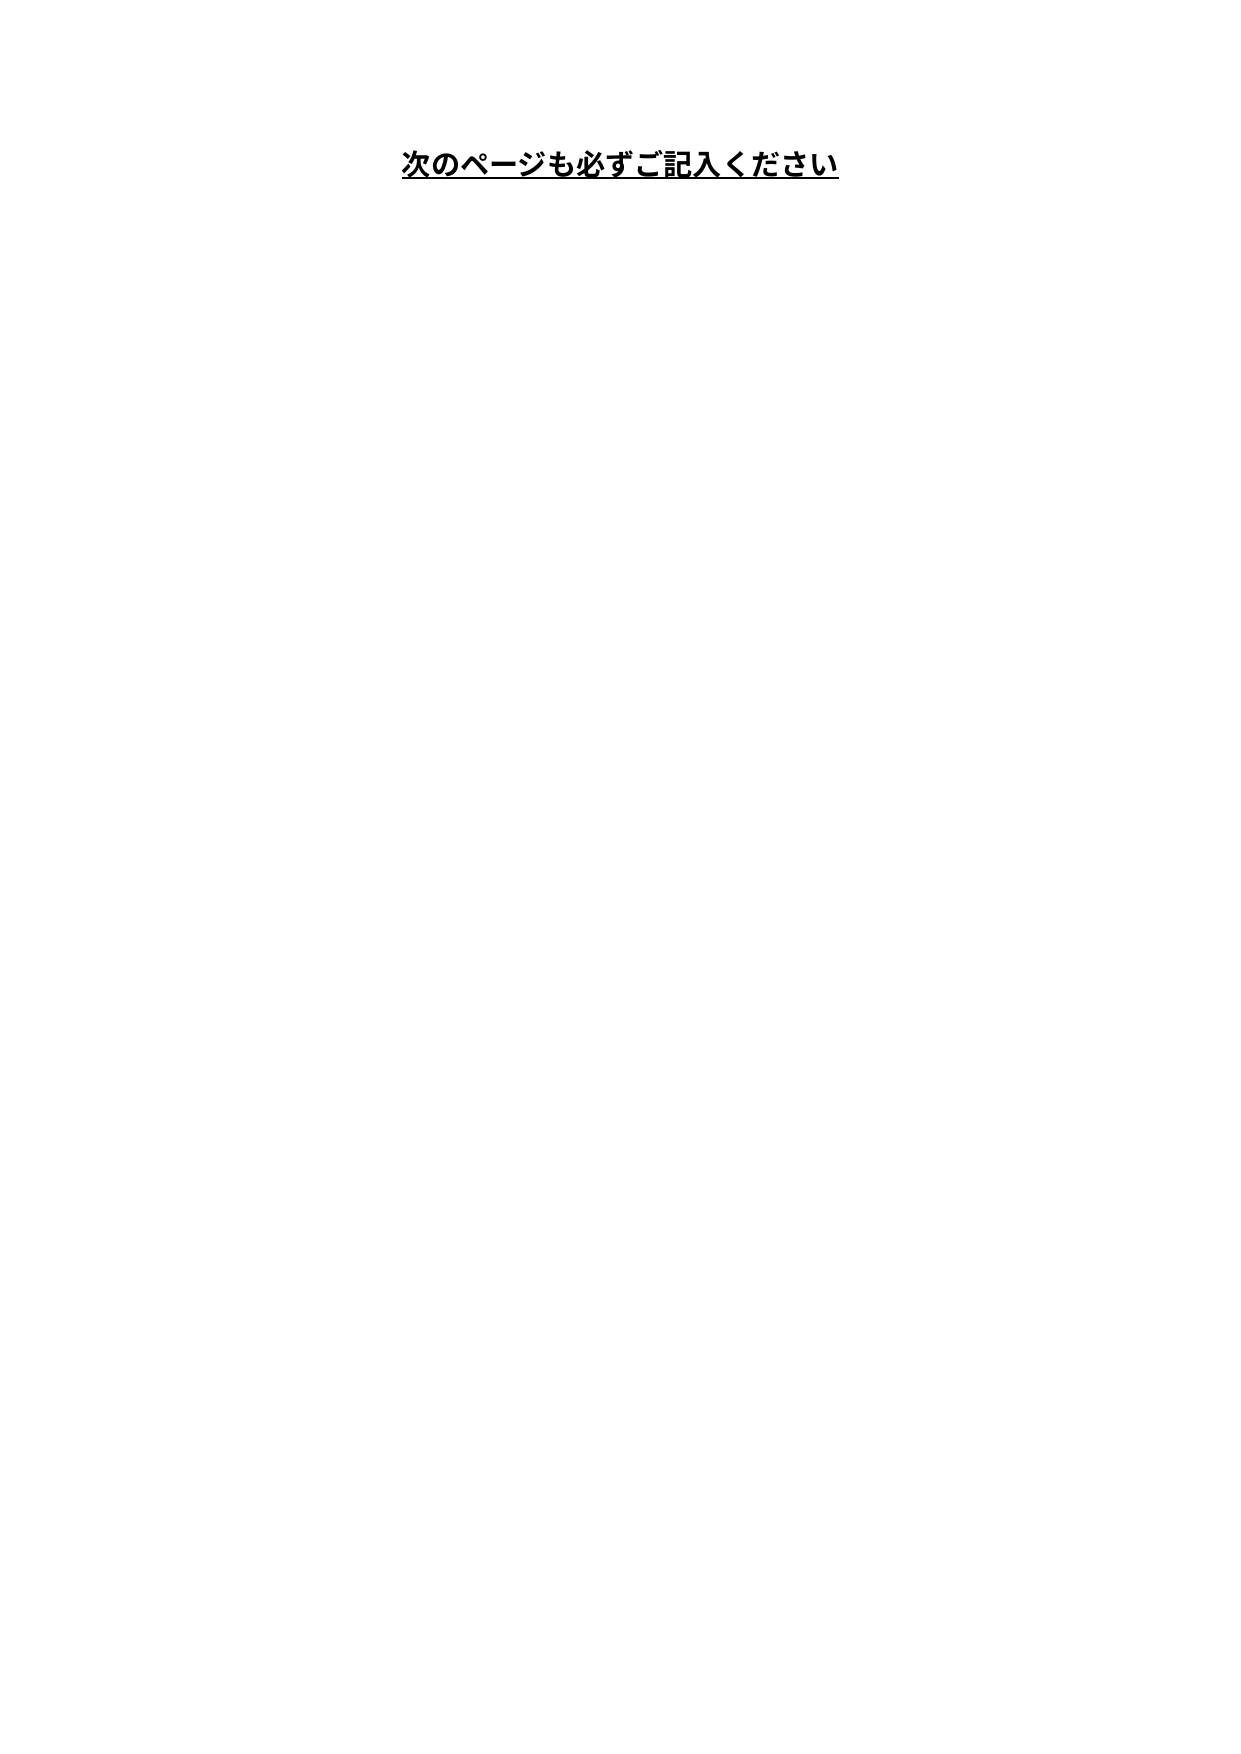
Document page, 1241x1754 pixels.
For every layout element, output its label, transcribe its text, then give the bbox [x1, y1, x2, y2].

text 次のページも必ずご記入ください [118, 132, 1122, 193]
